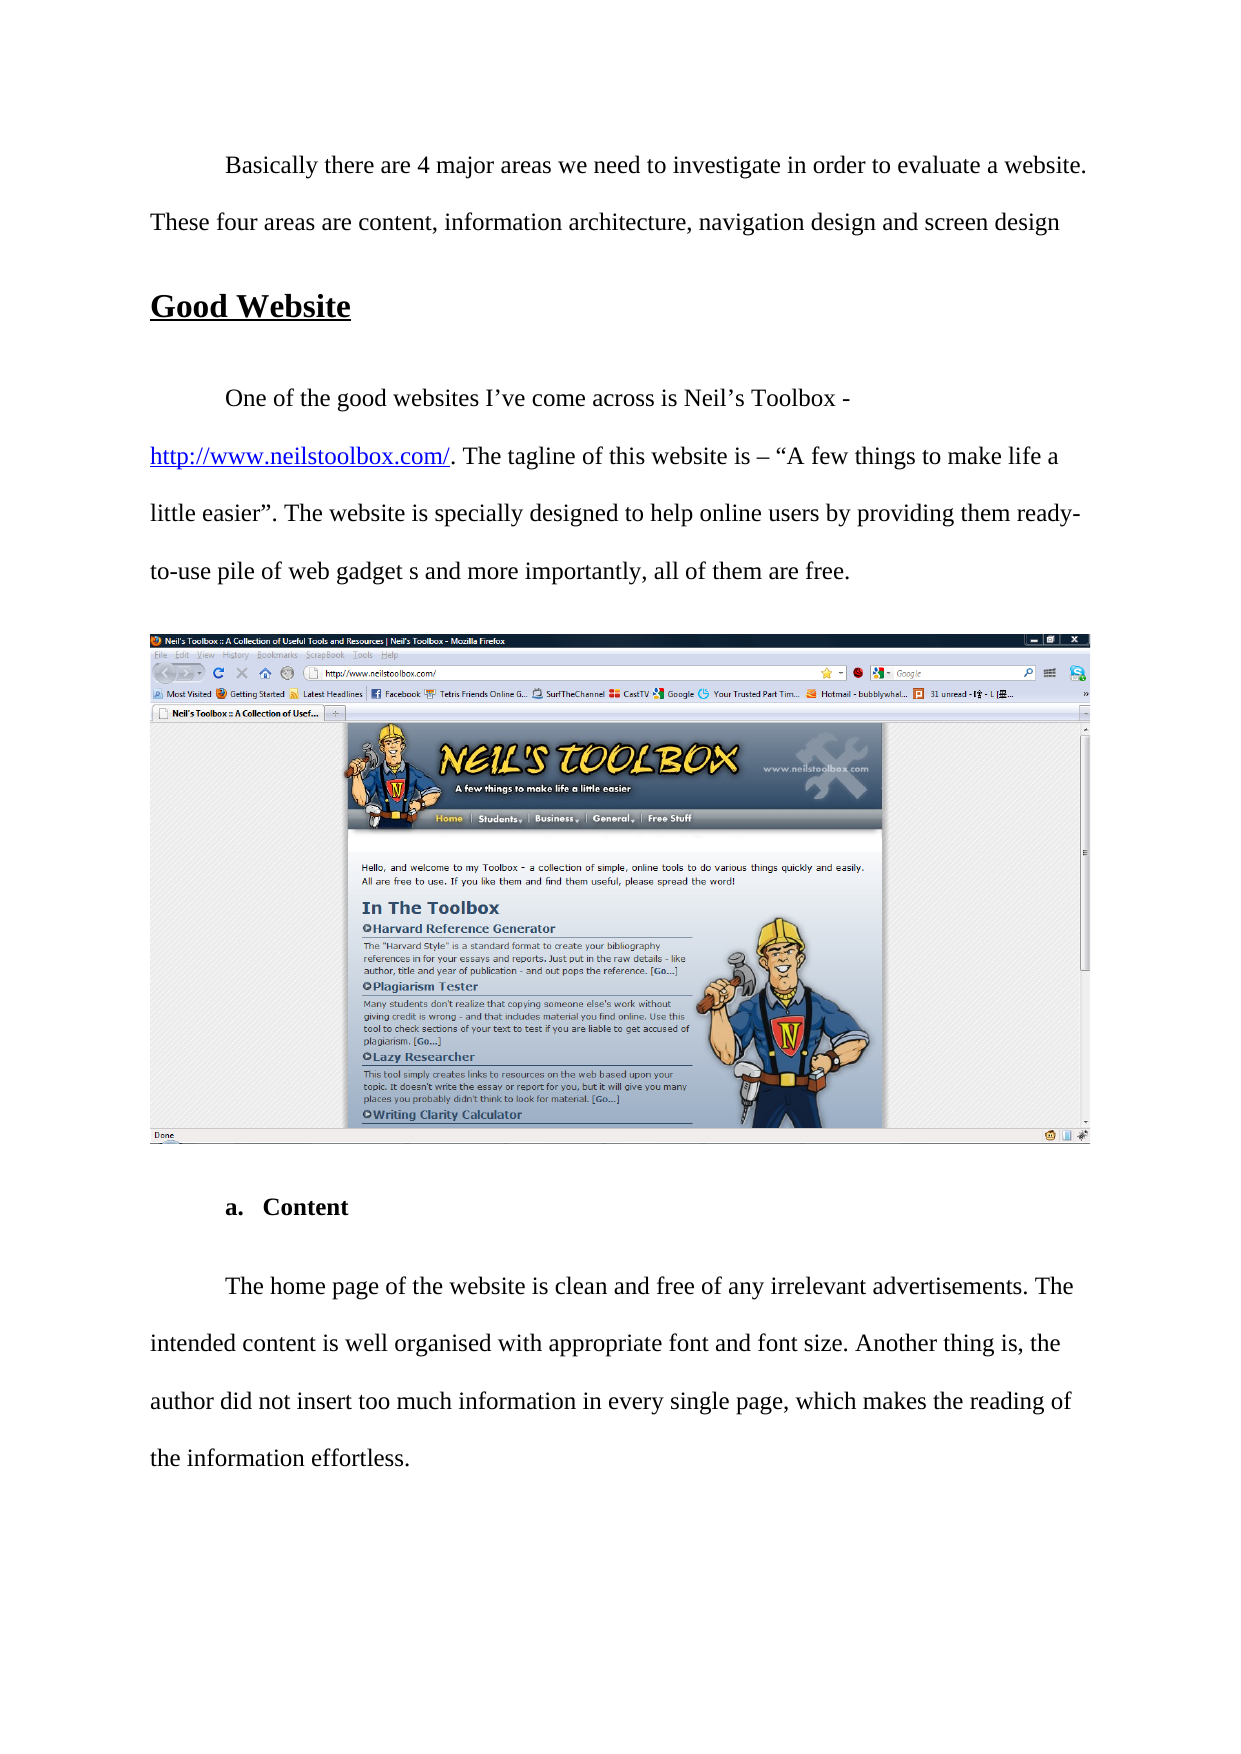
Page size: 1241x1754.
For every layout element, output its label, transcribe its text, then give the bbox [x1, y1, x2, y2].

picture [150, 634, 1091, 1144]
text Basically there are 4 major areas we need to investigate in order to evaluate a website. These four areas are content, information architecture, navigation design and screen design [150, 150, 1090, 236]
list Content [225, 1192, 1090, 1221]
text One of the good websites I’ve come across is Neil’s Toolbox - http://www.neilstoolbox.com/. The tagline of this website is – “A few things to make life a little easier”. The website is specially designed to help online users by providing them ready-to-use pile of web gadget s and more importantly, all of them are free. [150, 383, 1090, 584]
text The home page of the website is clean and free of any irrelevant advertisements. The intended content is well organised with appropriate font and font size. Another thing is, the author did not insert too much information in every single page, which makes the reading of the information effortless. [150, 1271, 1090, 1472]
text Good Website [150, 286, 1090, 324]
